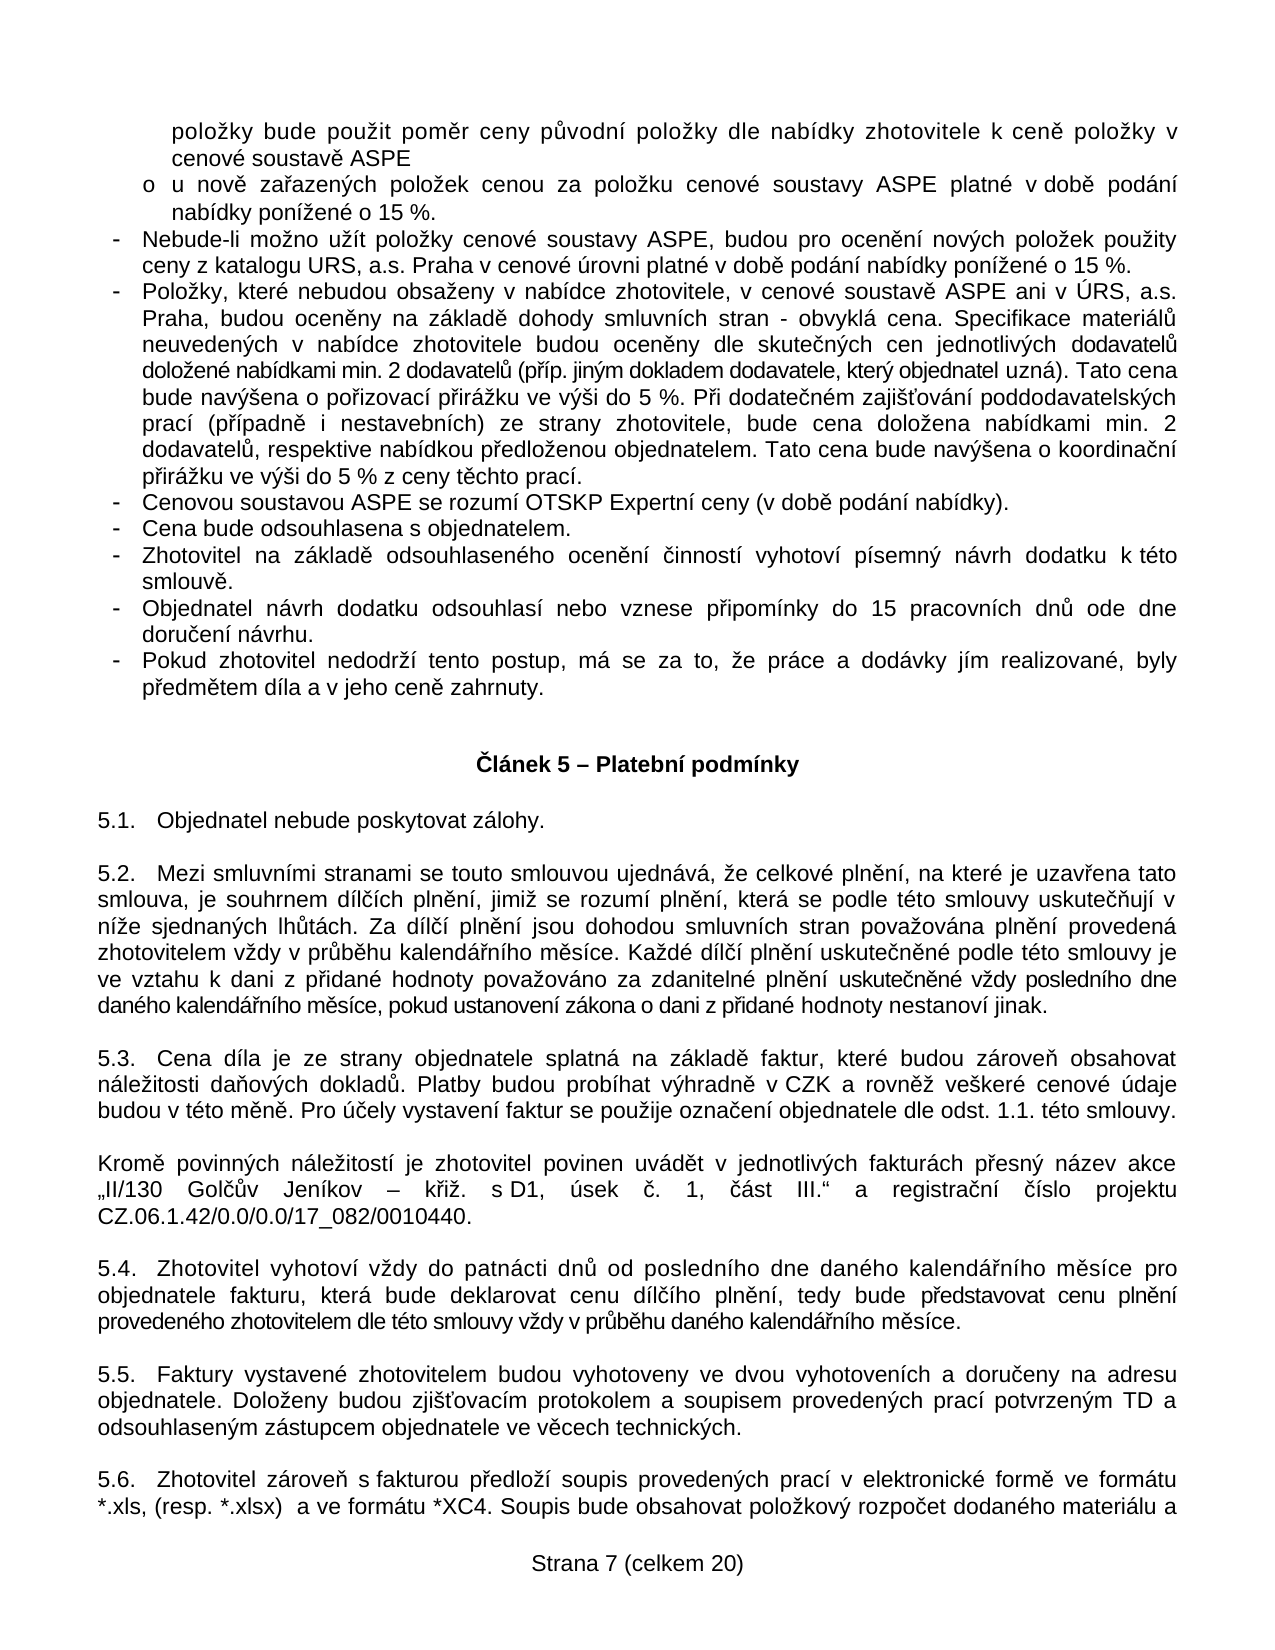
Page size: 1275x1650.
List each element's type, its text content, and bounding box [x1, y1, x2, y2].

list Faktury vystavené zhotovitelem budou vyhotoveny ve dvou vyhotoveních a doručeny na adresu objednatele. Doloženy budou zjišťovacím protokolem a soupisem provedených prací potvrzeným TD a odsouhlaseným zástupcem objednatele ve věcech technických. [97, 1361, 1177, 1440]
list u nově zařazených položek cenou za položku cenové soustavy ASPE platné v době podání nabídky ponížené o 15 %. [142, 171, 1177, 226]
list Mezi smluvními stranami se touto smlouvou ujednává, že celkové plnění, na které je uzavřena tato smlouva, je souhrnem dílčích plnění, jimiž se rozumí plnění, která se podle této smlouvy uskutečňují v níže sjednaných lhůtách. Za dílčí plnění jsou dohodou smluvních stran považována plnění provedená zhotovitelem vždy v průběhu kalendářního měsíce. Každé dílčí plnění uskutečněné podle této smlouvy je ve vztahu k dani z přidané hodnoty považováno za zdanitelné plnění uskutečněné vždy posledního dne daného kalendářního měsíce, pokud ustanovení zákona o dani z přidané hodnoty nestanoví jinak. [97, 860, 1177, 1018]
list Zhotovitel na základě odsouhlaseného ocenění činností vyhotoví písemný návrh dodatku k této smlouvě. [112, 542, 1177, 594]
list Položky, které nebudou obsaženy v nabídce zhotovitele, v cenové soustavě ASPE ani v ÚRS, a.s. Praha, budou oceněny na základě dohody smluvních stran - obvyklá cena. Specifikace materiálů neuvedených v nabídce zhotovitele budou oceněny dle skutečných cen jednotlivých dodavatelů doložené nabídkami min. 2 dodavatelů (příp. jiným dokladem dodavatele, který objednatel uzná). Tato cena bude navýšena o pořizovací přirážku ve výši do 5 %. Při dodatečném zajišťování poddodavatelských prací (případně i nestavebních) ze strany zhotovitele, bude cena doložena nabídkami min. 2 dodavatelů, respektive nabídkou předloženou objednatelem. Tato cena bude navýšena o koordinační přirážku ve výši do 5 % z ceny těchto prací. [112, 278, 1177, 489]
list Cena bude odsouhlasena s objednatelem. [112, 515, 1177, 542]
text Článek 5 – Platební podmínky [97, 751, 1177, 778]
list Cena díla je ze strany objednatele splatná na základě faktur, které budou zároveň obsahovat náležitosti daňových dokladů. Platby budou probíhat výhradně v CZK a rovněž veškeré cenové údaje budou v této měně. Pro účely vystavení faktur se použije označení objednatele dle odst. 1.1. této smlouvy. Kromě povinných náležitostí je zhotovitel povinen uvádět v jednotlivých fakturách přesný název akce „II/130 Golčův Jeníkov – křiž. s D1, úsek č. 1, část III.“ a registrační číslo projektu CZ.06.1.42/0.0/0.0/17_082/0010440. [97, 1044, 1177, 1229]
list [142, 118, 1177, 171]
list Nebude-li možno užít položky cenové soustavy ASPE, budou pro ocenění nových položek použity ceny z katalogu URS, a.s. Praha v cenové úrovni platné v době podání nabídky ponížené o 15 %. [112, 226, 1177, 278]
list Cenovou soustavou ASPE se rozumí OTSKP Expertní ceny (v době podání nabídky). [112, 489, 1177, 515]
list Objednatel nebude poskytovat zálohy. [97, 807, 1177, 834]
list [97, 1466, 1177, 1519]
list Zhotovitel vyhotoví vždy do patnácti dnů od posledního dne daného kalendářního měsíce pro objednatele fakturu, která bude deklarovat cenu dílčího plnění, tedy bude představovat cenu plnění provedeného zhotovitelem dle této smlouvy vždy v průběhu daného kalendářního měsíce. [97, 1255, 1177, 1334]
list Pokud zhotovitel nedodrží tento postup, má se za to, že práce a dodávky jím realizované, byly předmětem díla a v jeho ceně zahrnuty. [112, 647, 1177, 700]
list Objednatel návrh dodatku odsouhlasí nebo vznese připomínky do 15 pracovních dnů ode dne doručení návrhu. [112, 594, 1177, 647]
